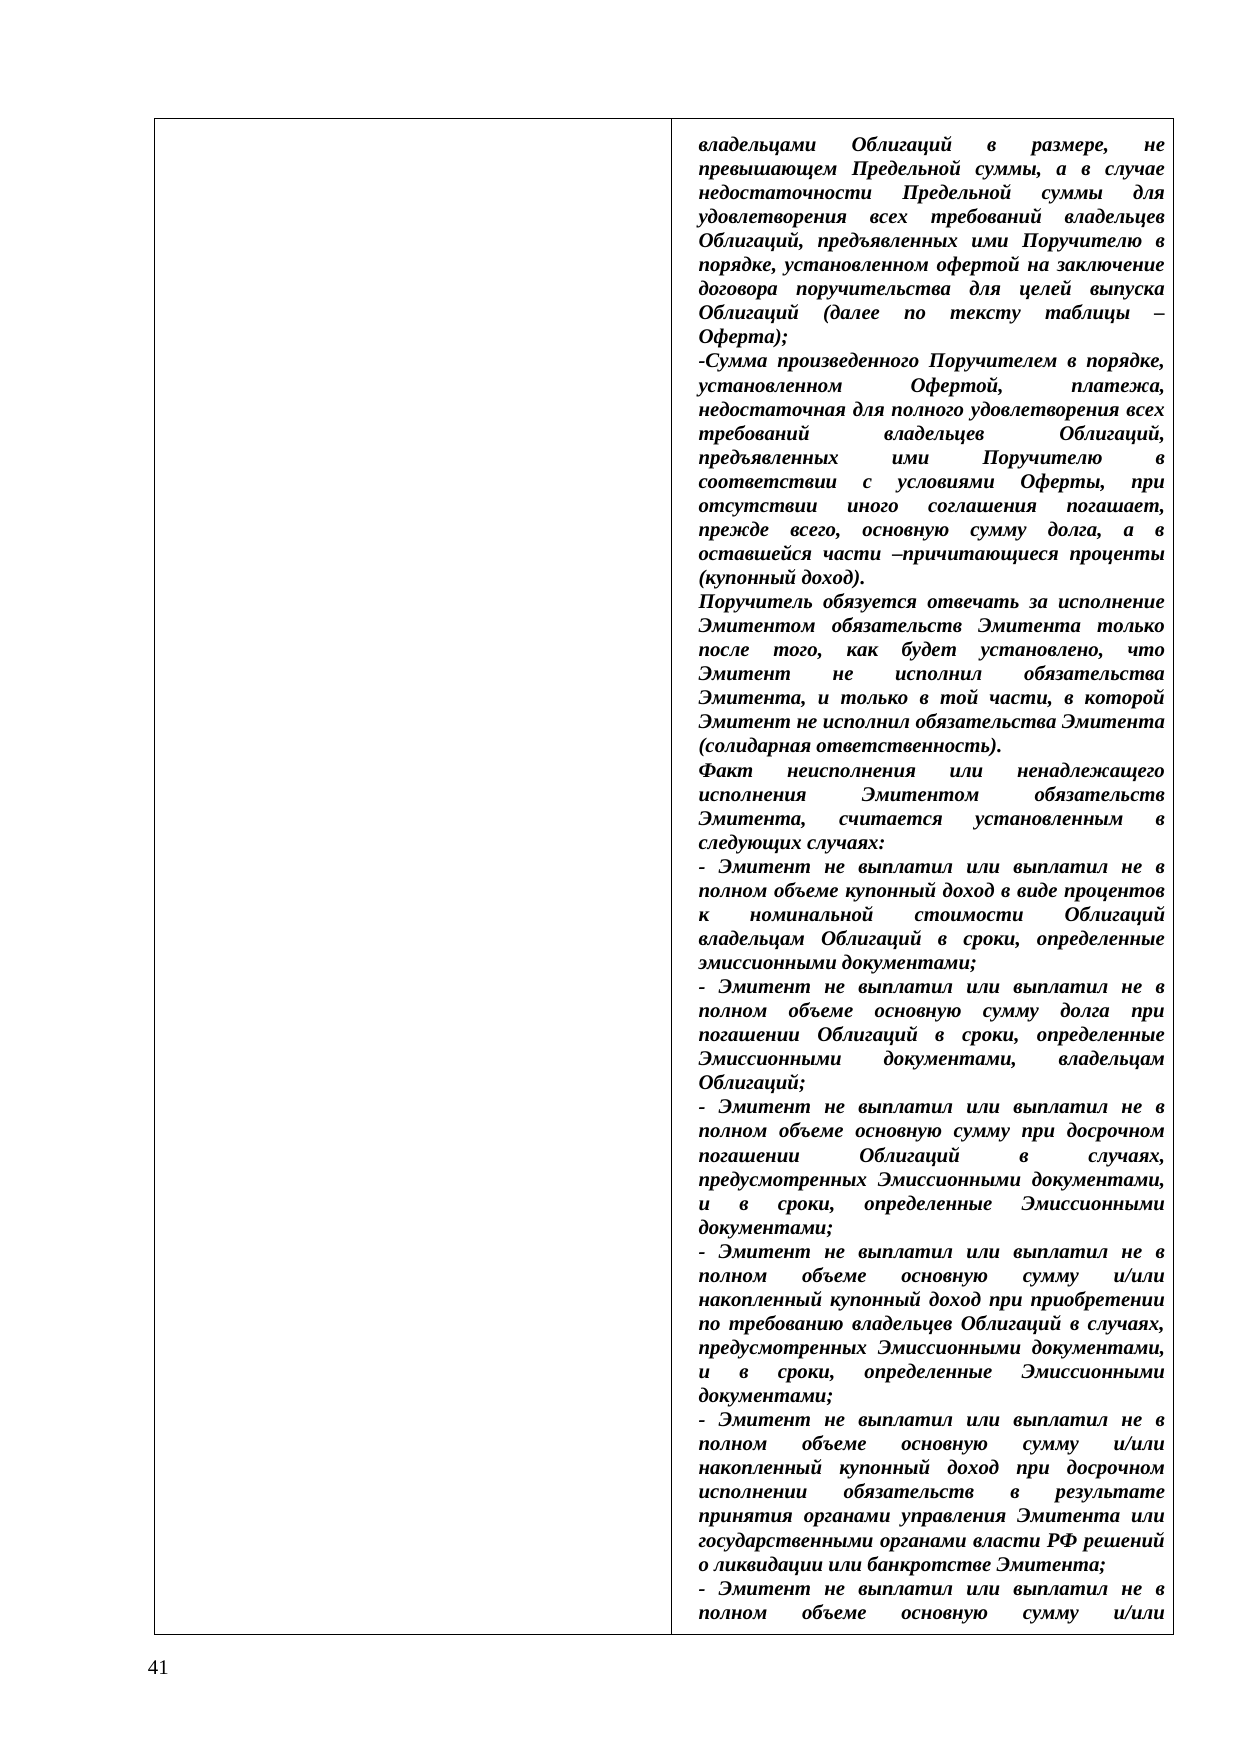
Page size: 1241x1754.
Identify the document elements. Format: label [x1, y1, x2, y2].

table_cell [672, 119, 1173, 1634]
table_cell [155, 119, 671, 1634]
